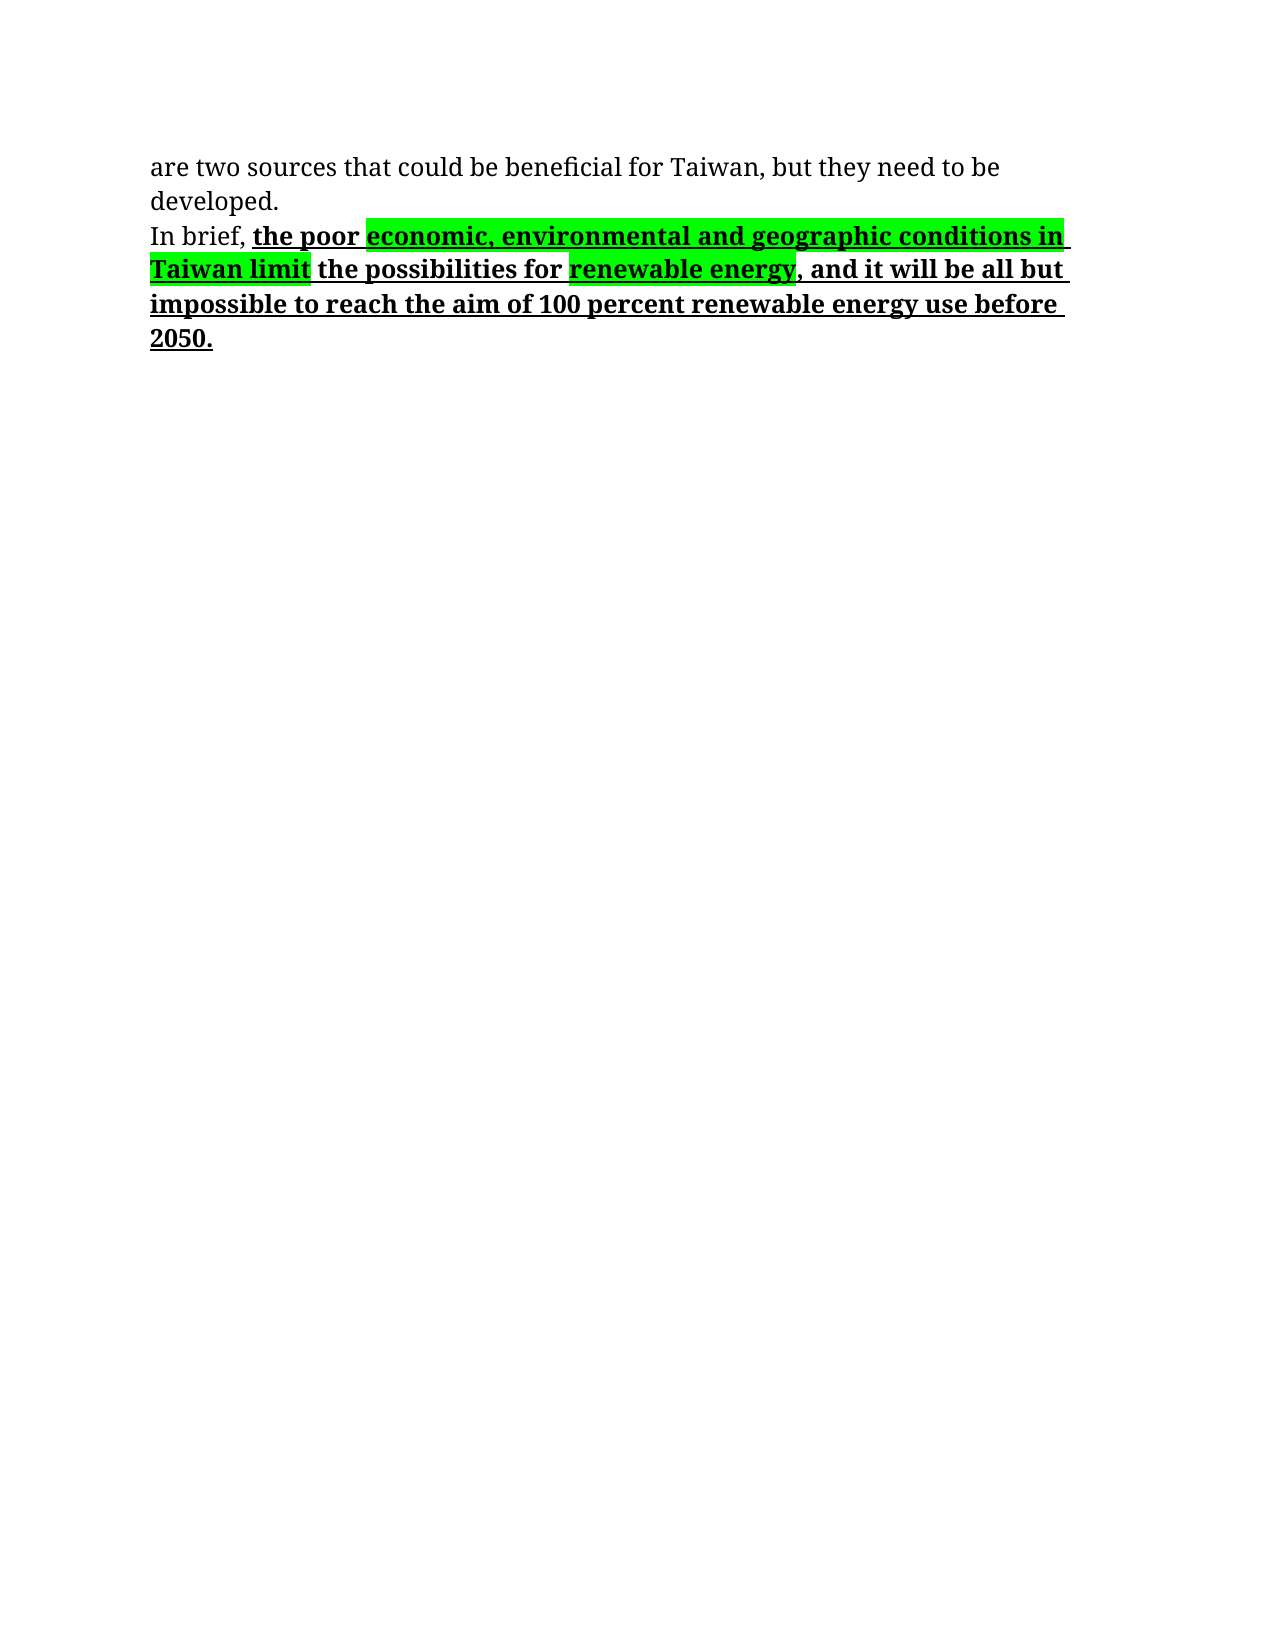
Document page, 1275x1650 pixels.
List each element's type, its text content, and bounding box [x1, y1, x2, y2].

text In brief, the poor economic, environmental and geographic conditions in Taiwan limit the possibilities for renewable energy, and it will be all but impossible to reach the aim of 100 percent renewable energy use before 2050. [150, 218, 1125, 354]
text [150, 150, 1125, 218]
